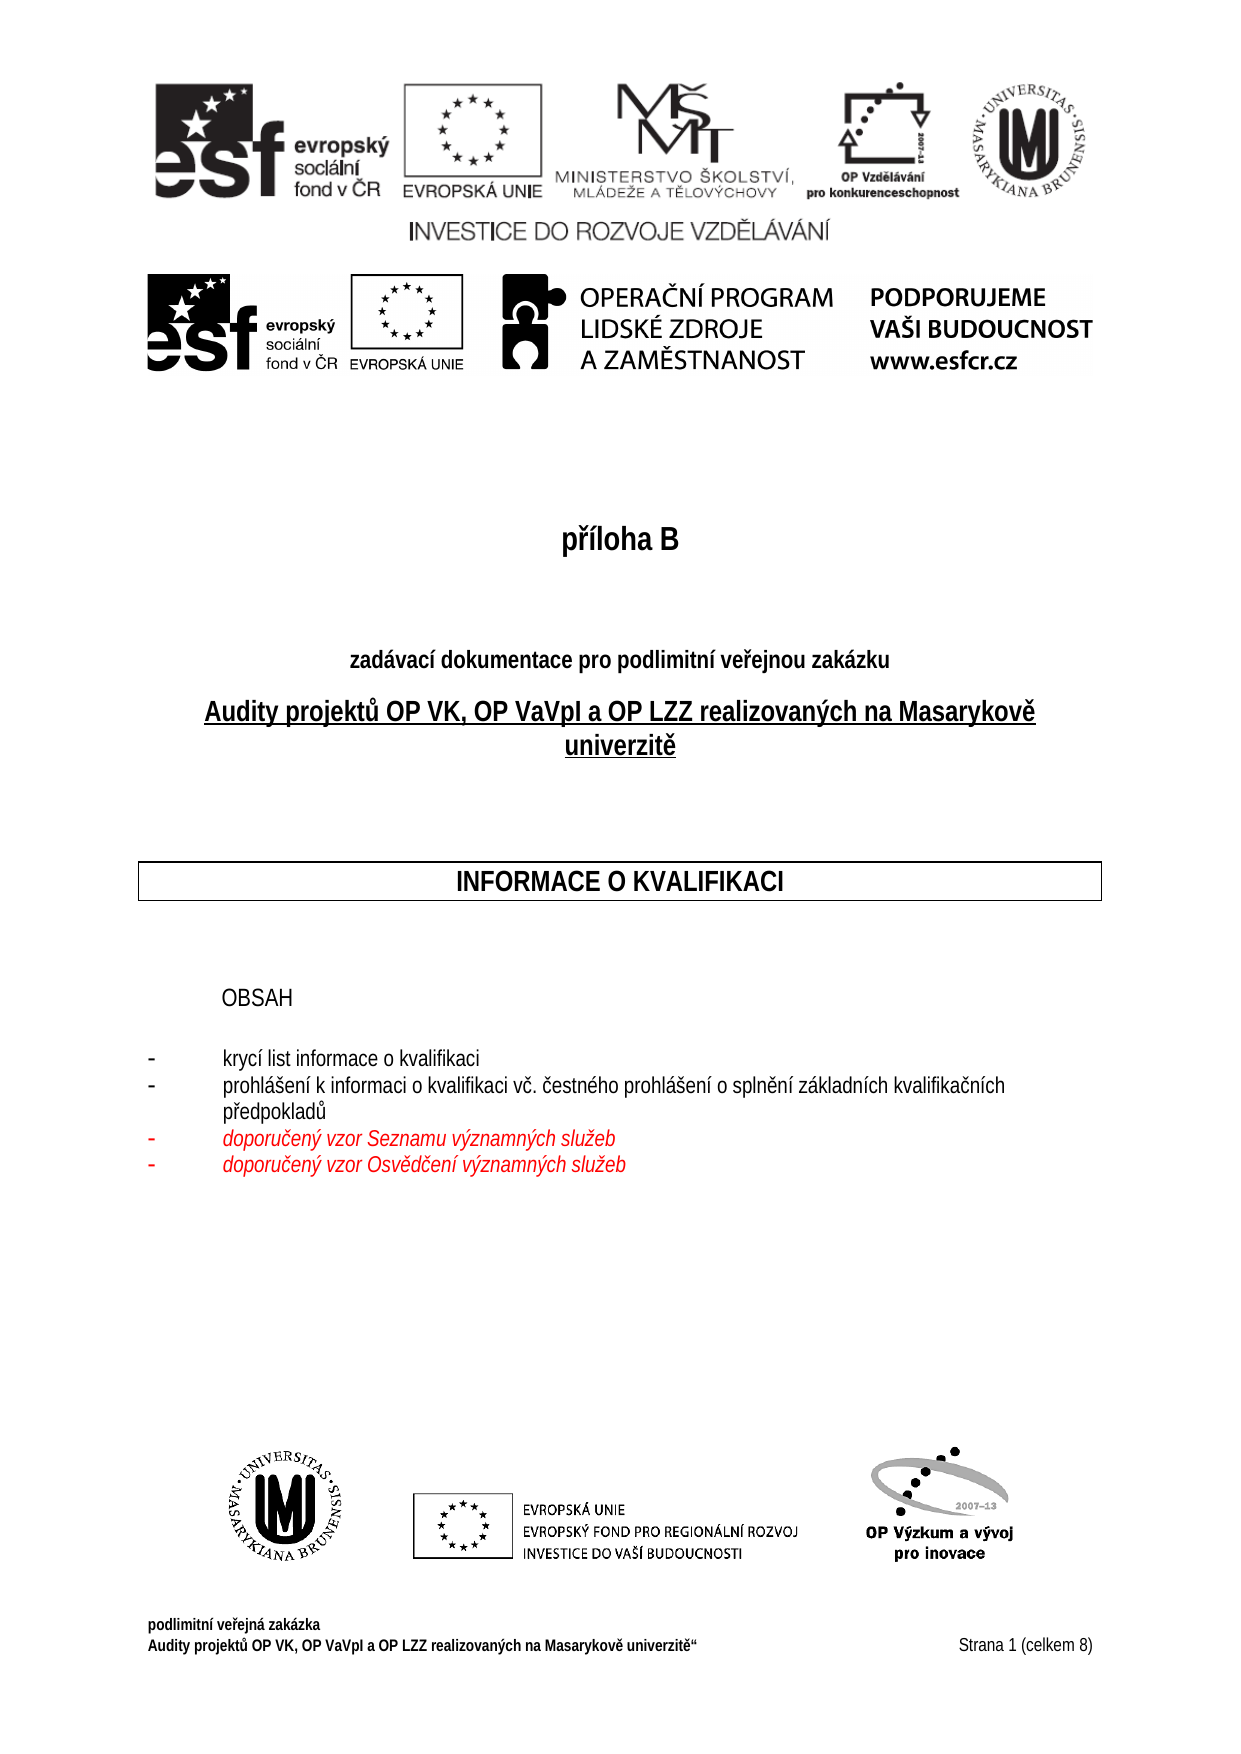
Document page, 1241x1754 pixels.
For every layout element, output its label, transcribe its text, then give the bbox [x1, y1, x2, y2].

picture [192, 1414, 1048, 1590]
list doporučený vzor Osvědčení významných služeb [148, 1151, 1092, 1177]
text INFORMACE O KVALIFIKACI [139, 863, 1101, 900]
text příloha B [148, 519, 1092, 557]
list krycí list informace o kvalifikaci [148, 1045, 1092, 1072]
text Audity projektů OP VK, OP VaVpI a OP LZZ realizovaných na Masarykově univerzitě [148, 694, 1092, 761]
picture [147, 274, 1093, 376]
list doporučený vzor Seznamu významných služeb [148, 1124, 1092, 1151]
list prohlášení k informaci o kvalifikaci vč. čestného prohlášení o splnění základních kvalifikačních předpokladů [148, 1072, 1092, 1124]
text OBSAH [148, 983, 1092, 1012]
text zadávací dokumentace pro podlimitní veřejnou zakázku [148, 645, 1092, 673]
